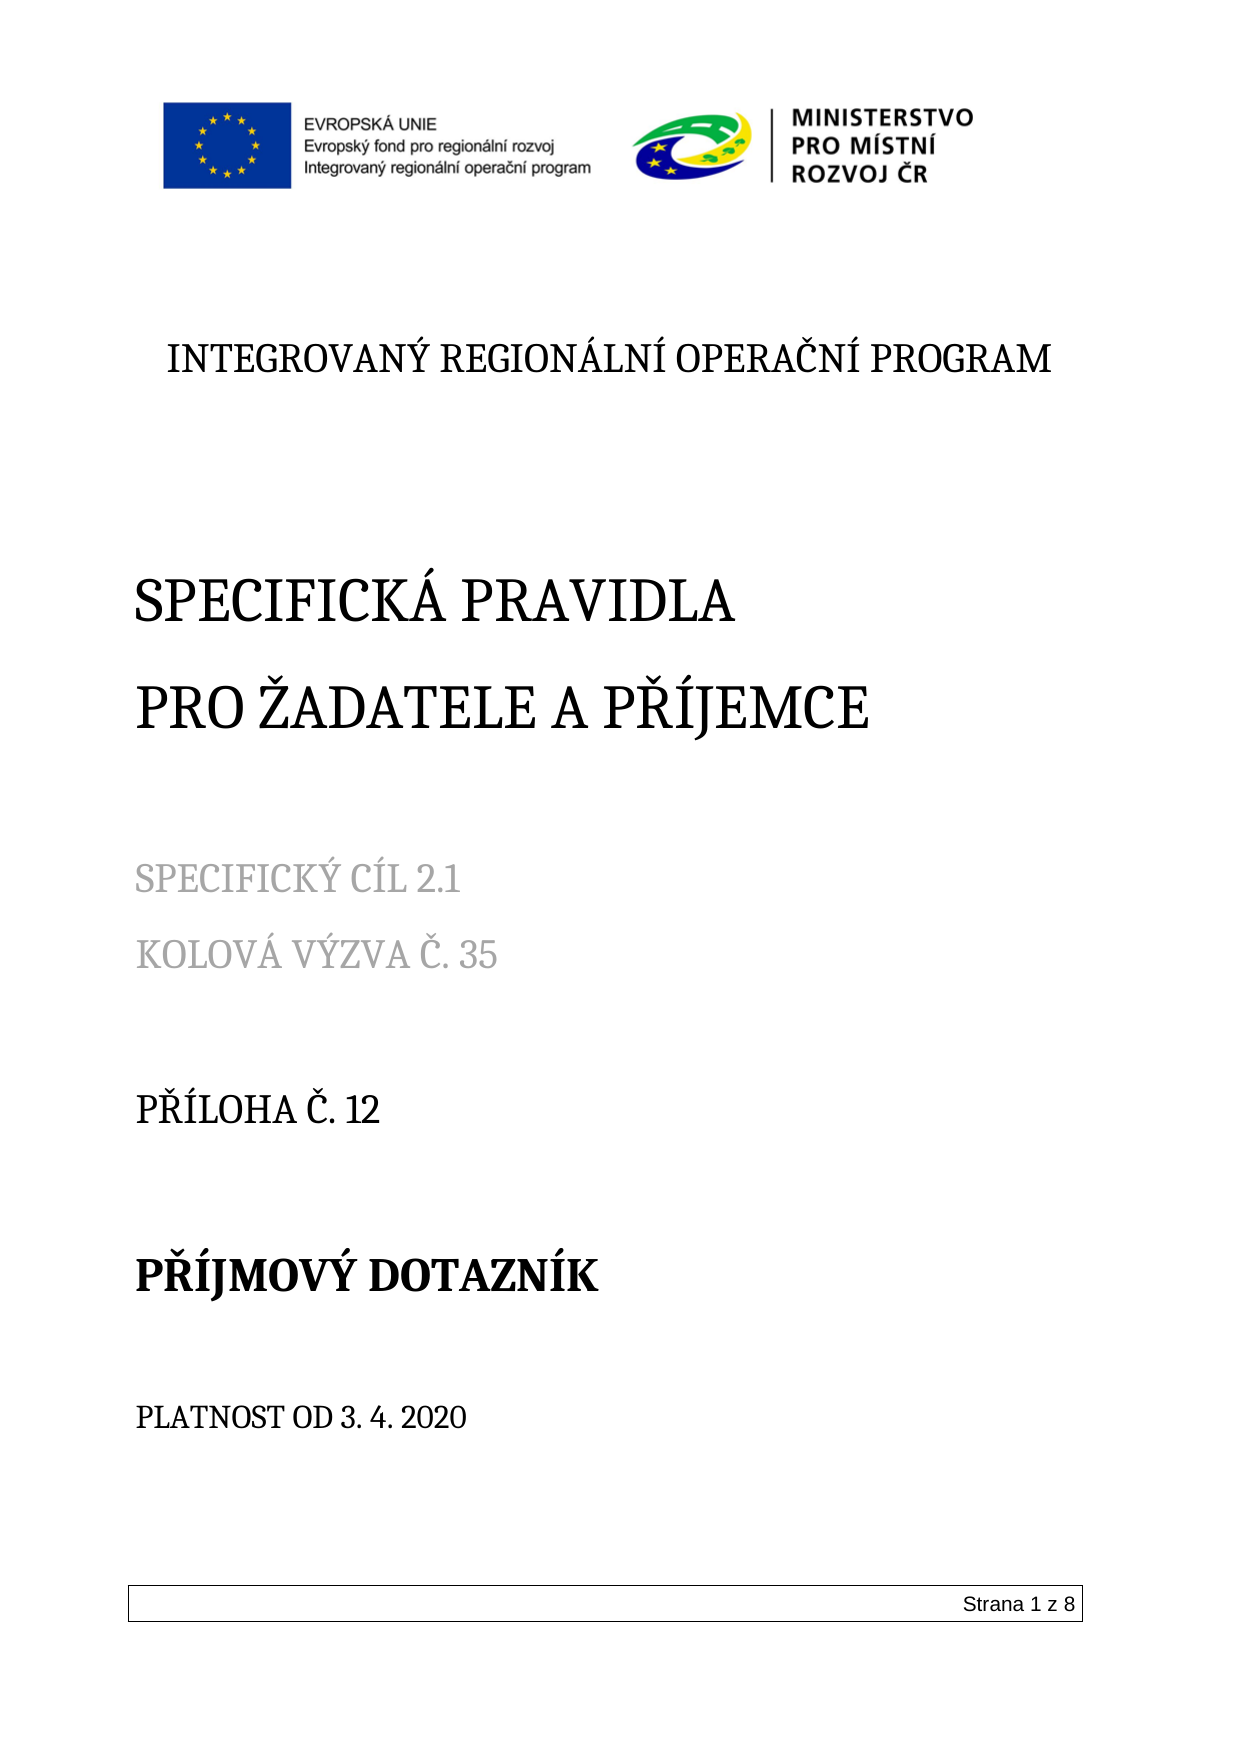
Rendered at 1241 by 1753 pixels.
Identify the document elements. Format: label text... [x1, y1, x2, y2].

text pLATNOST OD 3. 4. 2020 [135, 1399, 1084, 1437]
picture [135, 73, 1001, 217]
text Příjmový dotazník [135, 1248, 1084, 1303]
text INTEGROVANÝ REGIONÁLNÍ OPERAČNÍ PROGRAM [135, 335, 1084, 383]
text kolová výzva č. 35 [135, 931, 1084, 979]
text PRO ŽADATELE A PŘÍJEMCE [135, 672, 1084, 744]
text PŘÍLOHA Č. 12 [135, 1086, 1084, 1133]
text SPECIFICKÁ PRAVIDLA [135, 565, 1084, 637]
text SPECIFICKÝ CÍL 2.1 [135, 855, 1084, 903]
